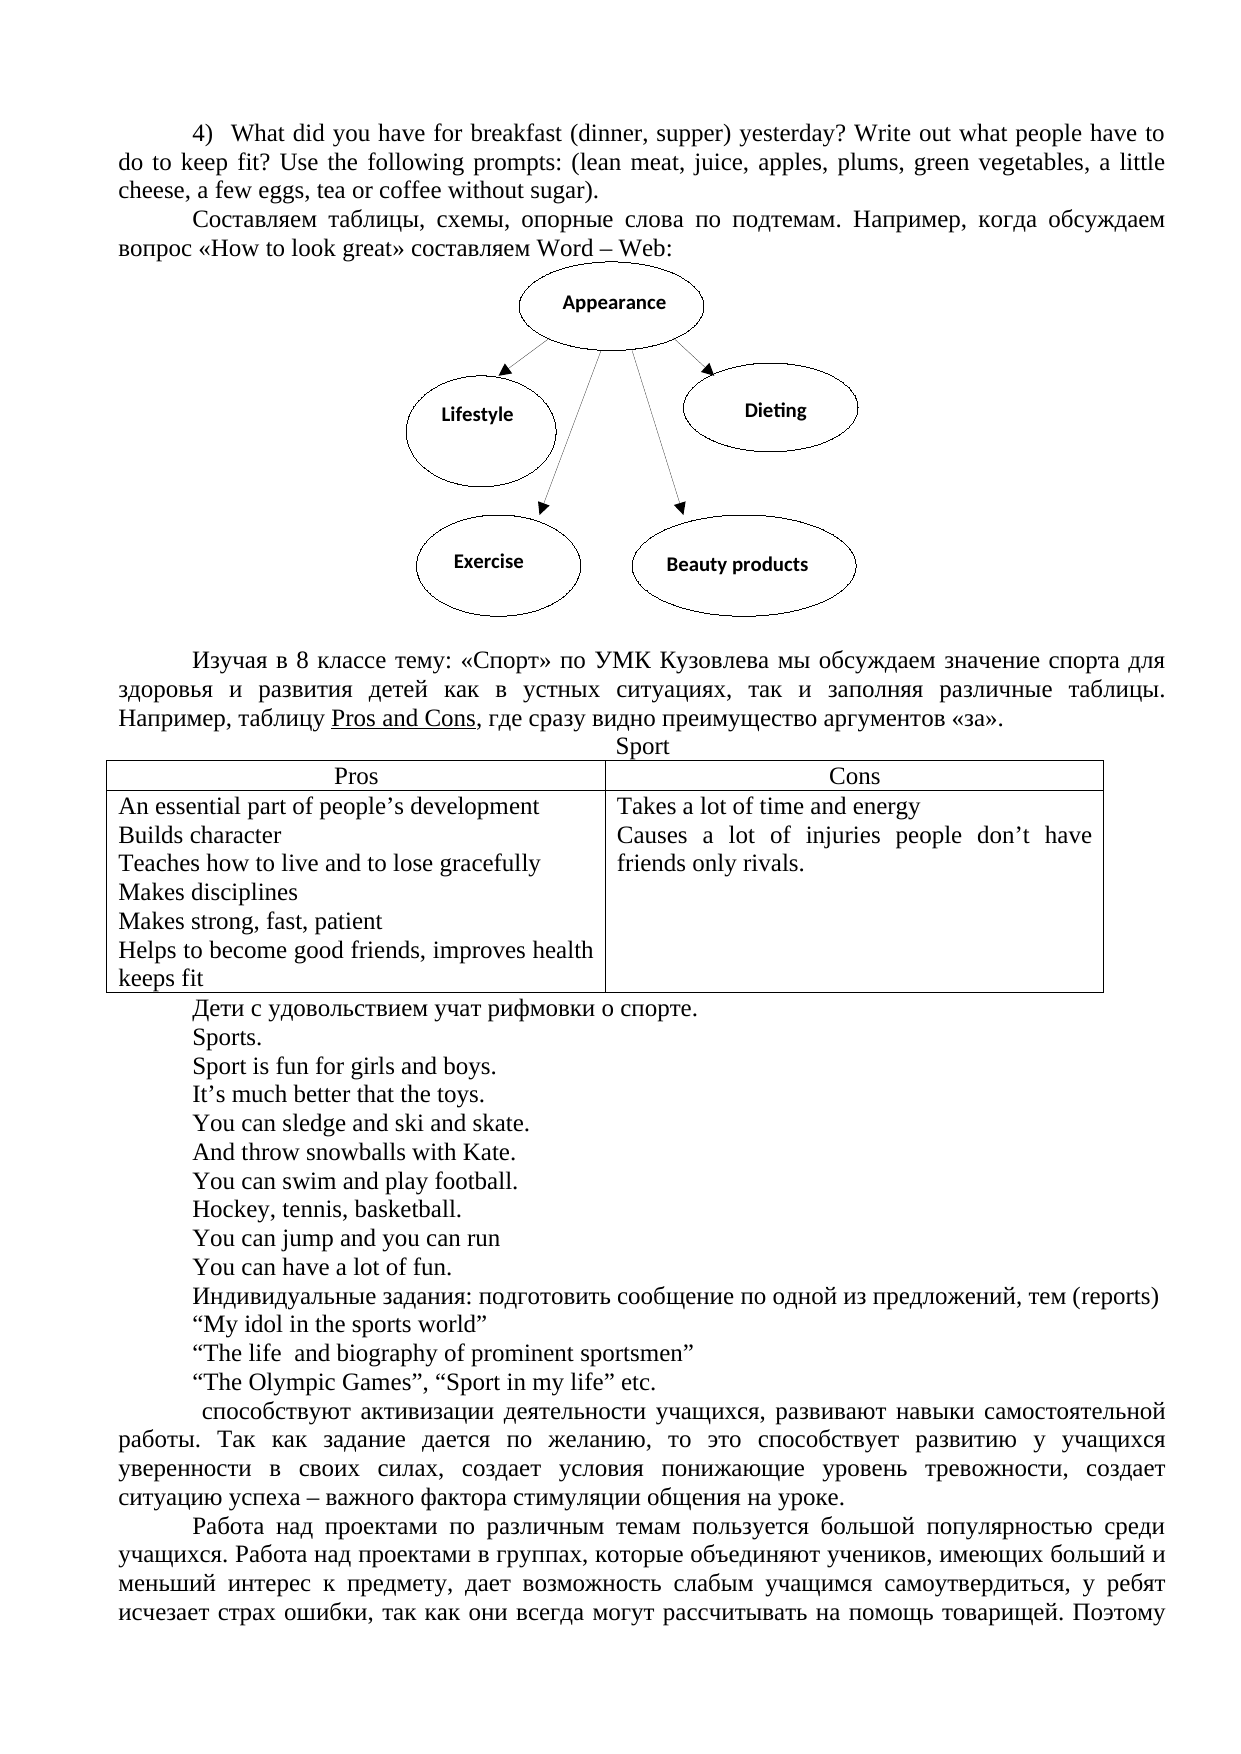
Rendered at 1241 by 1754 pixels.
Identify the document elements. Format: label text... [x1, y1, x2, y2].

text Изучая в 8 классе тему: «Спорт» по УМК Кузовлева мы обсуждаем значение спорта для здоровья и развития детей как в устных ситуациях, так и заполняя различные таблицы. Например, таблицу Pros and Cons, где сразу видно преимущество аргументов «за». [118, 645, 1167, 731]
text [118, 1511, 1167, 1626]
text Sport [118, 731, 1167, 760]
text Составляем таблицы, схемы, опорные слова по подтемам. Например, когда обсуждаем вопрос «How to look great» составляем Word – Web: [118, 204, 1167, 262]
text “The life and biography of prominent sportsmen” [118, 1338, 1167, 1367]
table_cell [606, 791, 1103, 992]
text Hockey, tennis, basketball. [118, 1194, 1167, 1223]
text You can have a lot of fun. [118, 1252, 1167, 1281]
list What did you have for breakfast (dinner, supper) yesterday? Write out what people have to do to keep fit? Use the following prompts: (lean meat, juice, apples, plums, green vegetables, a little cheese, a few eggs, tea or coffee without sugar). [118, 118, 1167, 204]
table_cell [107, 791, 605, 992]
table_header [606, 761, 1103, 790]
text You can swim and play football. [118, 1166, 1167, 1194]
text Индивидуальные задания: подготовить сообщение по одной из предложений, тем (reports) [118, 1281, 1167, 1309]
text You can jump and you can run [118, 1223, 1167, 1252]
text Дети с удовольствием учат рифмовки о спорте. [118, 993, 1167, 1022]
text “The Olympic Games”, “Sport in my life” etc. [118, 1367, 1167, 1396]
text It’s much better that the toys. [118, 1079, 1167, 1108]
text способствуют активизации деятельности учащихся, развивают навыки самостоятельной работы. Так как задание дается по желанию, то это способствует развитию у учащихся уверенности в своих силах, создает условия понижающие уровень тревожности, создает ситуацию успеха – важного фактора стимуляции общения на уроке. [118, 1396, 1167, 1511]
text And throw snowballs with Kate. [118, 1137, 1167, 1166]
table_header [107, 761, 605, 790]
text Sport is fun for girls and boys. [118, 1051, 1167, 1079]
text “My idol in the sports world” [118, 1309, 1167, 1338]
text You can sledge and ski and skate. [118, 1108, 1167, 1137]
text Sports. [118, 1022, 1167, 1051]
